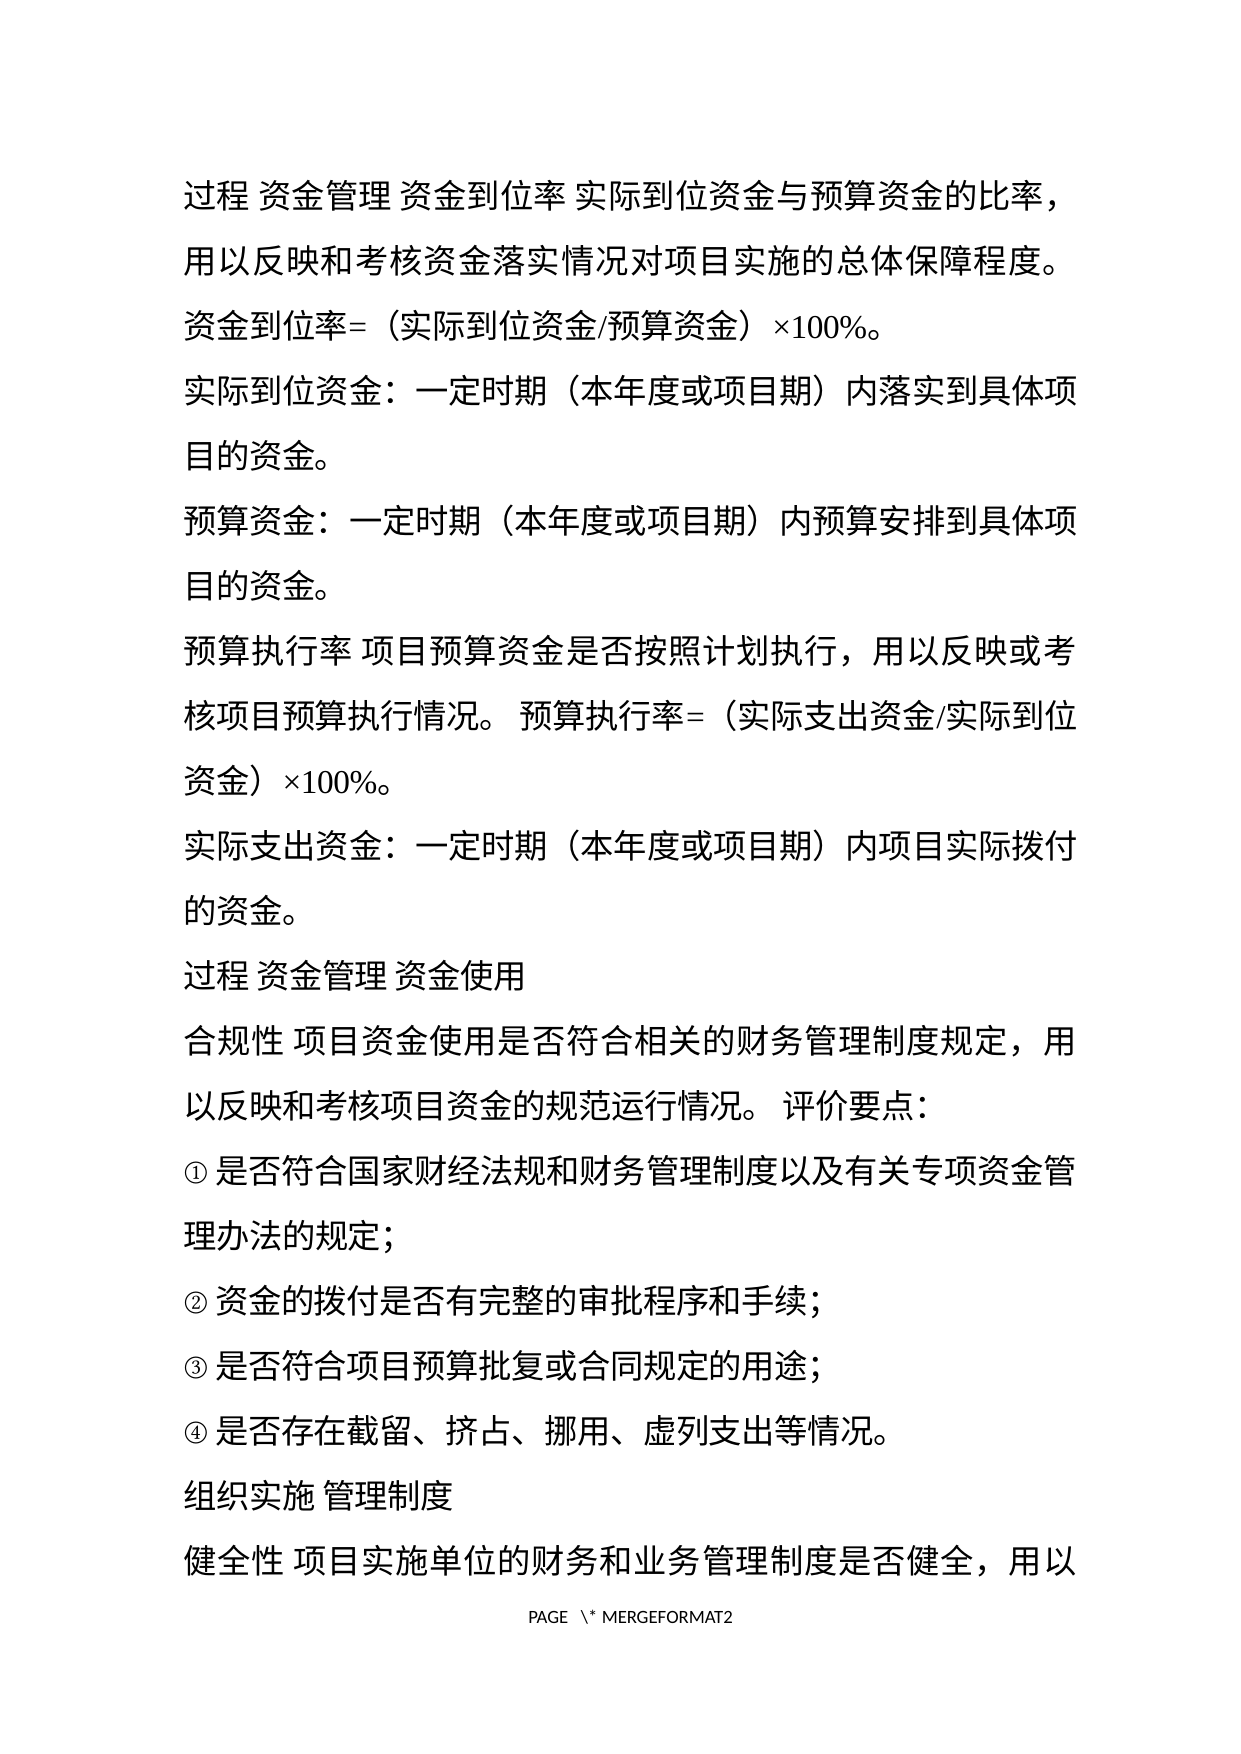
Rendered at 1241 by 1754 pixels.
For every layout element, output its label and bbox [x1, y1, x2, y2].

text [183, 162, 1078, 1592]
